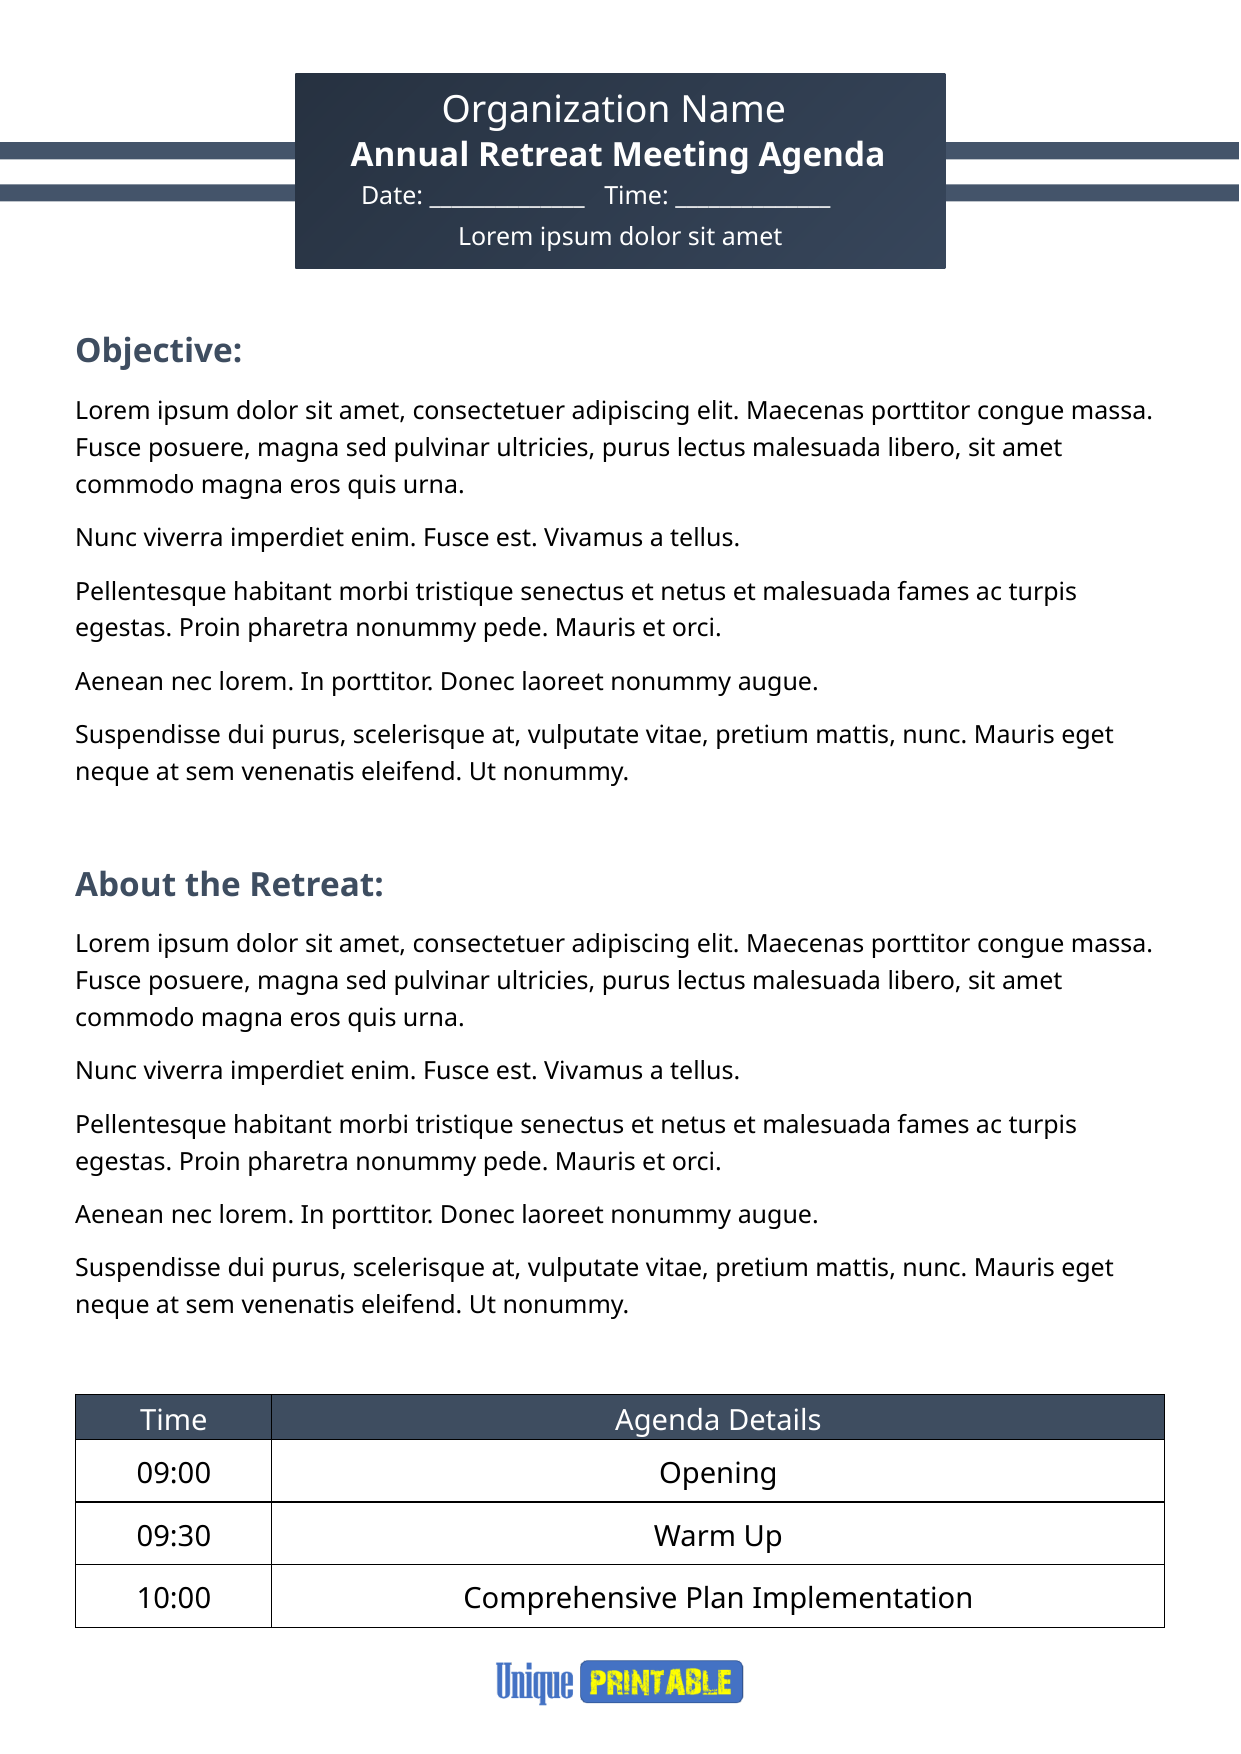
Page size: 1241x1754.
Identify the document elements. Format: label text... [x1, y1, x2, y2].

text Aenean nec lorem. In porttitor. Donec laoreet nonummy augue. [75, 663, 1165, 697]
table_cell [272, 1565, 1164, 1627]
table_cell Warm Up [272, 1503, 1164, 1564]
text Pellentesque habitant morbi tristique senectus et netus et malesuada fames ac turpis egestas. Proin pharetra nonummy pede. Mauris et orci. [75, 573, 1165, 644]
table_cell 09:30 [76, 1503, 271, 1564]
text Pellentesque habitant morbi tristique senectus et netus et malesuada fames ac turpis egestas. Proin pharetra nonummy pede. Mauris et orci. [75, 1106, 1165, 1177]
text Nunc viverra imperdiet enim. Fusce est. Vivamus a tellus. [75, 1053, 1165, 1087]
text Nunc viverra imperdiet enim. Fusce est. Vivamus a tellus. [75, 520, 1165, 554]
text Aenean nec lorem. In porttitor. Donec laoreet nonummy augue. [75, 1197, 1165, 1231]
text Suspendisse dui purus, scelerisque at, vulputate vitae, pretium mattis, nunc. Mauris eget neque at sem venenatis eleifend. Ut nonummy. [75, 1250, 1165, 1321]
text About the Retreat: [75, 860, 1165, 906]
table_header Agenda Details [272, 1395, 1164, 1439]
table_header Time [76, 1395, 271, 1439]
picture [492, 1657, 748, 1709]
text Objective: [75, 327, 1165, 372]
table_cell 09:00 [76, 1440, 271, 1501]
text Lorem ipsum dolor sit amet, consectetuer adipiscing elit. Maecenas porttitor congue massa. Fusce posuere, magna sed pulvinar ultricies, purus lectus malesuada libero, sit amet commodo magna eros quis urna. [75, 926, 1165, 1034]
text Suspendisse dui purus, scelerisque at, vulputate vitae, pretium mattis, nunc. Mauris eget neque at sem venenatis eleifend. Ut nonummy. [75, 717, 1165, 788]
text Lorem ipsum dolor sit amet, consectetuer adipiscing elit. Maecenas porttitor congue massa. Fusce posuere, magna sed pulvinar ultricies, purus lectus malesuada libero, sit amet commodo magna eros quis urna. [75, 393, 1165, 500]
table_cell 10:00 [76, 1565, 271, 1627]
table_cell Opening [272, 1440, 1164, 1501]
